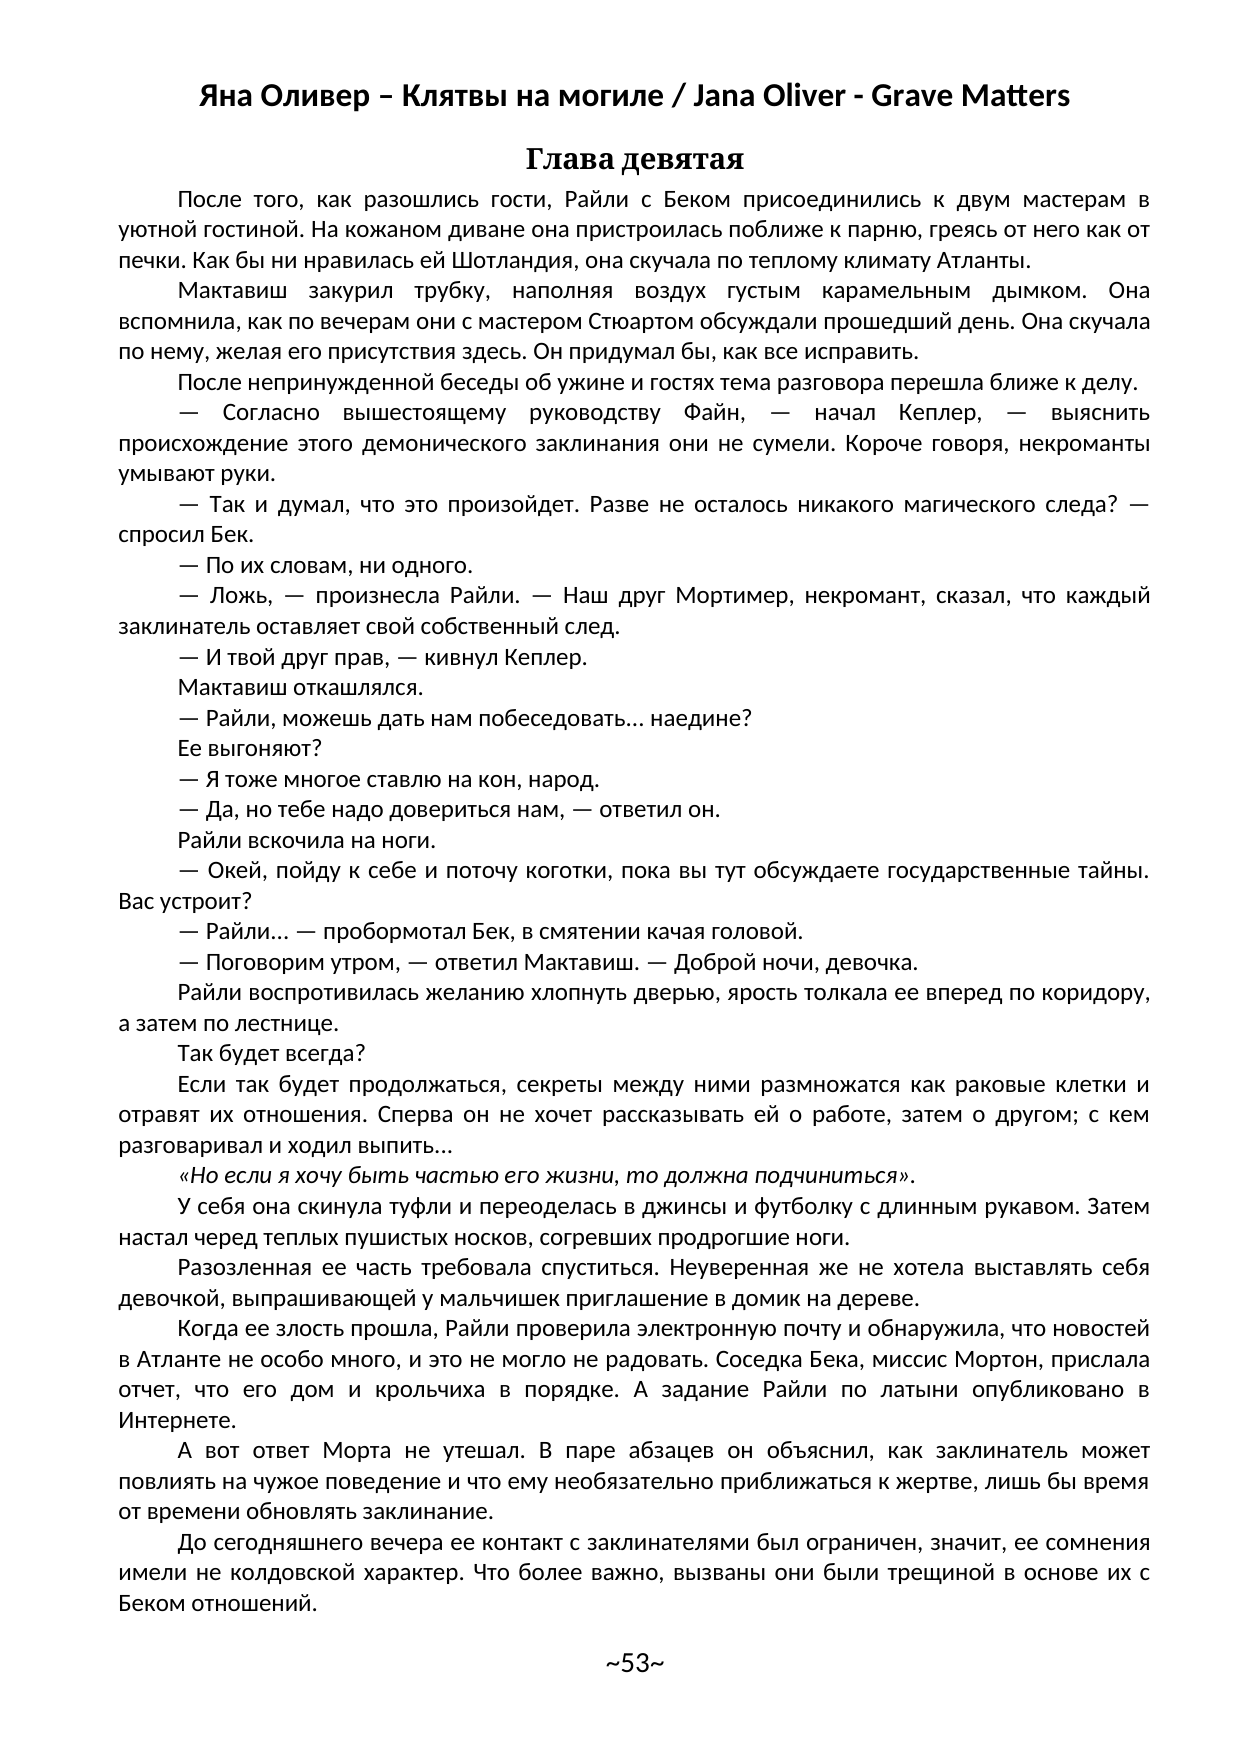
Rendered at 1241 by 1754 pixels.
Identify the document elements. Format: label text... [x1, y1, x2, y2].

text До сегодняшнего вечера ее контакт с заклинателями был ограничен, значит, ее сомнения имели не колдовской характер. Что более важно, вызваны они были трещиной в основе их с Беком отношений. [118, 1526, 1152, 1617]
text После непринужденной беседы об ужине и гостях тема разговора перешла ближе к делу. [118, 366, 1152, 397]
subtitle Глава девятая [118, 143, 1152, 177]
text — По их словам, ни одного. [118, 549, 1152, 580]
text — И твой друг прав, — кивнул Кеплер. [118, 641, 1152, 671]
text Райли вскочила на ноги. [118, 824, 1152, 854]
text — Да, но тебе надо довериться нам, — ответил он. [118, 793, 1152, 824]
text — Я тоже многое ставлю на кон, народ. [118, 763, 1152, 793]
text А вот ответ Морта не утешал. В паре абзацев он объяснил, как заклинатель может повлиять на чужое поведение и что ему необязательно приближаться к жертве, лишь бы время от времени обновлять заклинание. [118, 1434, 1152, 1526]
text Разозленная ее часть требовала спуститься. Неуверенная же не хотела выставлять себя девочкой, выпрашивающей у мальчишек приглашение в домик на дереве. [118, 1251, 1152, 1312]
text Мактавиш закурил трубку, наполняя воздух густым карамельным дымком. Она вспомнила, как по вечерам они с мастером Стюартом обсуждали прошедший день. Она скучала по нему, желая его присутствия здесь. Он придумал бы, как все исправить. [118, 274, 1152, 366]
text «Но если я хочу быть частью его жизни, то должна подчиниться». [118, 1159, 1152, 1190]
text Мактавиш откашлялся. [118, 671, 1152, 702]
text — Райли... — пробормотал Бек, в смятении качая головой. [118, 915, 1152, 946]
text После того, как разошлись гости, Райли с Беком присоединились к двум мастерам в уютной гостиной. На кожаном диване она пристроилась поближе к парню, греясь от него как от печки. Как бы ни нравилась ей Шотландия, она скучала по теплому климату Атланты. [118, 183, 1152, 274]
text У себя она скинула туфли и переоделась в джинсы и футболку с длинным рукавом. Затем настал черед теплых пушистых носков, согревших продрогшие ноги. [118, 1190, 1152, 1251]
text — Окей, пойду к себе и поточу коготки, пока вы тут обсуждаете государственные тайны. Вас устроит? [118, 854, 1152, 915]
text — Так и думал, что это произойдет. Разве не осталось никакого магического следа? — спросил Бек. [118, 488, 1152, 549]
text Если так будет продолжаться, секреты между ними размножатся как раковые клетки и отравят их отношения. Сперва он не хочет рассказывать ей о работе, затем о другом; с кем разговаривал и ходил выпить... [118, 1068, 1152, 1159]
text Райли воспротивилась желанию хлопнуть дверью, ярость толкала ее вперед по коридору, а затем по лестнице. [118, 976, 1152, 1037]
text — Согласно вышестоящему руководству Файн, — начал Кеплер, — выяснить происхождение этого демонического заклинания они не сумели. Короче говоря, некроманты умывают руки. [118, 397, 1152, 488]
text Когда ее злость прошла, Райли проверила электронную почту и обнаружила, что новостей в Атланте не особо много, и это не могло не радовать. Соседка Бека, миссис Мортон, прислала отчет, что его дом и крольчиха в порядке. А задание Райли по латыни опубликовано в Интернете. [118, 1312, 1152, 1434]
text — Поговорим утром, — ответил Мактавиш. — Доброй ночи, девочка. [118, 946, 1152, 976]
text — Райли, можешь дать нам побеседовать... наедине? [118, 702, 1152, 732]
text Ее выгоняют? [118, 732, 1152, 763]
text — Ложь, — произнесла Райли. — Наш друг Мортимер, некромант, сказал, что каждый заклинатель оставляет свой собственный след. [118, 580, 1152, 641]
text Так будет всегда? [118, 1037, 1152, 1068]
